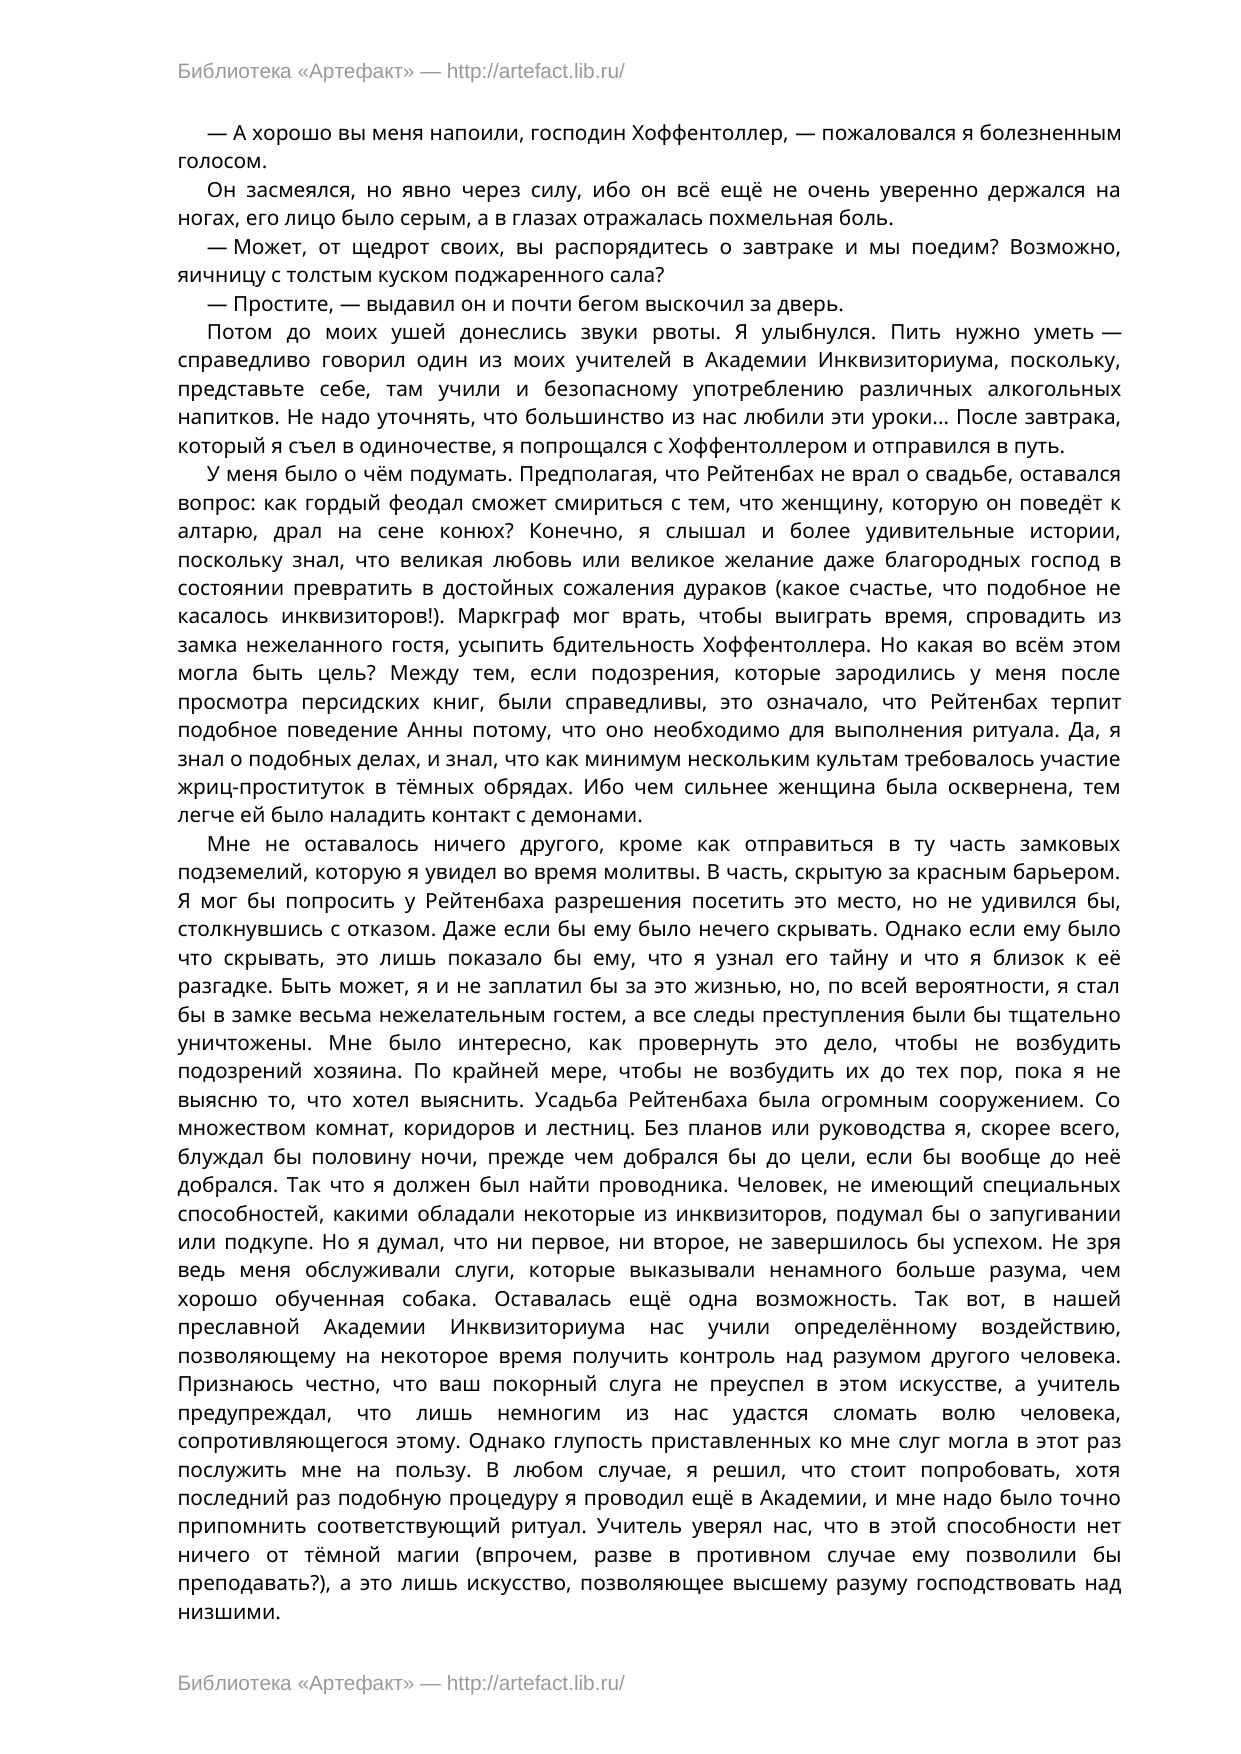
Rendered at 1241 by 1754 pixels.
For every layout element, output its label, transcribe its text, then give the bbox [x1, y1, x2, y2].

text У меня было о чём подумать. Предполагая, что Рейтенбах не врал о свадьбе, оставался вопрос: как гордый феодал сможет смириться с тем, что женщину, которую он поведёт к алтарю, драл на сене конюх? Конечно, я слышал и более удивительные истории, поскольку знал, что великая любовь или великое желание даже благородных господ в состоянии превратить в достойных сожаления дураков (какое счастье, что подобное не касалось инквизиторов!). Маркграф мог врать, чтобы выиграть время, спровадить из замка нежеланного гостя, усыпить бдительность Хоффентоллера. Но какая во всём этом могла быть цель? Между тем, если подозрения, которые зародились у меня после просмотра персидских книг, были справедливы, это означало, что Рейтенбах терпит подобное поведение Анны потому, что оно необходимо для выполнения ритуала. Да, я знал о подобных делах, и знал, что как минимум нескольким культам требовалось участие жриц-проституток в тёмных обрядах. Ибо чем сильнее женщина была осквернена, тем легче ей было наладить контакт с демонами. [177, 459, 1122, 829]
text — Простите, — выдавил он и почти бегом выскочил за дверь. [177, 289, 1122, 317]
text Он засмеялся, но явно через силу, ибо он всё ещё не очень уверенно держался на ногах, его лицо было серым, а в глазах отражалась похмельная боль. [177, 175, 1122, 232]
text — Может, от щедрот своих, вы распорядитесь о завтраке и мы поедим? Возможно, яичницу с толстым куском поджаренного сала? [177, 232, 1122, 289]
text Мне не оставалось ничего другого, кроме как отправиться в ту часть замковых подземелий, которую я увидел во время молитвы. В часть, скрытую за красным барьером. Я мог бы попросить у Рейтенбаха разрешения посетить это место, но не удивился бы, столкнувшись с отказом. Даже если бы ему было нечего скрывать. Однако если ему было что скрывать, это лишь показало бы ему, что я узнал его тайну и что я близок к её разгадке. Быть может, я и не заплатил бы за это жизнью, но, по всей вероятности, я стал бы в замке весьма нежелательным гостем, а все следы преступления были бы тщательно уничтожены. Мне было интересно, как провернуть это дело, чтобы не возбудить подозрений хозяина. По крайней мере, чтобы не возбудить их до тех пор, пока я не выясню то, что хотел выяснить. Усадьба Рейтенбаха была огромным сооружением. Со множеством комнат, коридоров и лестниц. Без планов или руководства я, скорее всего, блуждал бы половину ночи, прежде чем добрался бы до цели, если бы вообще до неё добрался. Так что я должен был найти проводника. Человек, не имеющий специальных способностей, какими обладали некоторые из инквизиторов, подумал бы о запугивании или подкупе. Но я думал, что ни первое, ни второе, не завершилось бы успехом. Не зря ведь меня обслуживали слуги, которые выказывали ненамного больше разума, чем хорошо обученная собака. Оставалась ещё одна возможность. Так вот, в нашей преславной Академии Инквизиториума нас учили определённому воздействию, позволяющему на некоторое время получить контроль над разумом другого человека. Признаюсь честно, что ваш покорный слуга не преуспел в этом искусстве, а учитель предупреждал, что лишь немногим из нас удастся сломать волю человека, сопротивляющегося этому. Однако глупость приставленных ко мне слуг могла в этот раз послужить мне на пользу. В любом случае, я решил, что стоит попробовать, хотя последний раз подобную процедуру я проводил ещё в Академии, и мне надо было точно припомнить соответствующий ритуал. Учитель уверял нас, что в этой способности нет ничего от тёмной магии (впрочем, разве в противном случае ему позволили бы преподавать?), а это лишь искусство, позволяющее высшему разуму господствовать над низшими. [177, 829, 1122, 1625]
text Потом до моих ушей донеслись звуки рвоты. Я улыбнулся. Пить нужно уметь — справедливо говорил один из моих учителей в Академии Инквизиториума, поскольку, представьте себе, там учили и безопасному употреблению различных алкогольных напитков. Не надо уточнять, что большинство из нас любили эти уроки... После завтрака, который я съел в одиночестве, я попрощался с Хоффентоллером и отправился в путь. [177, 317, 1122, 459]
text — А хорошо вы меня напоили, господин Хоффентоллер, — пожаловался я болезненным голосом. [177, 118, 1122, 175]
